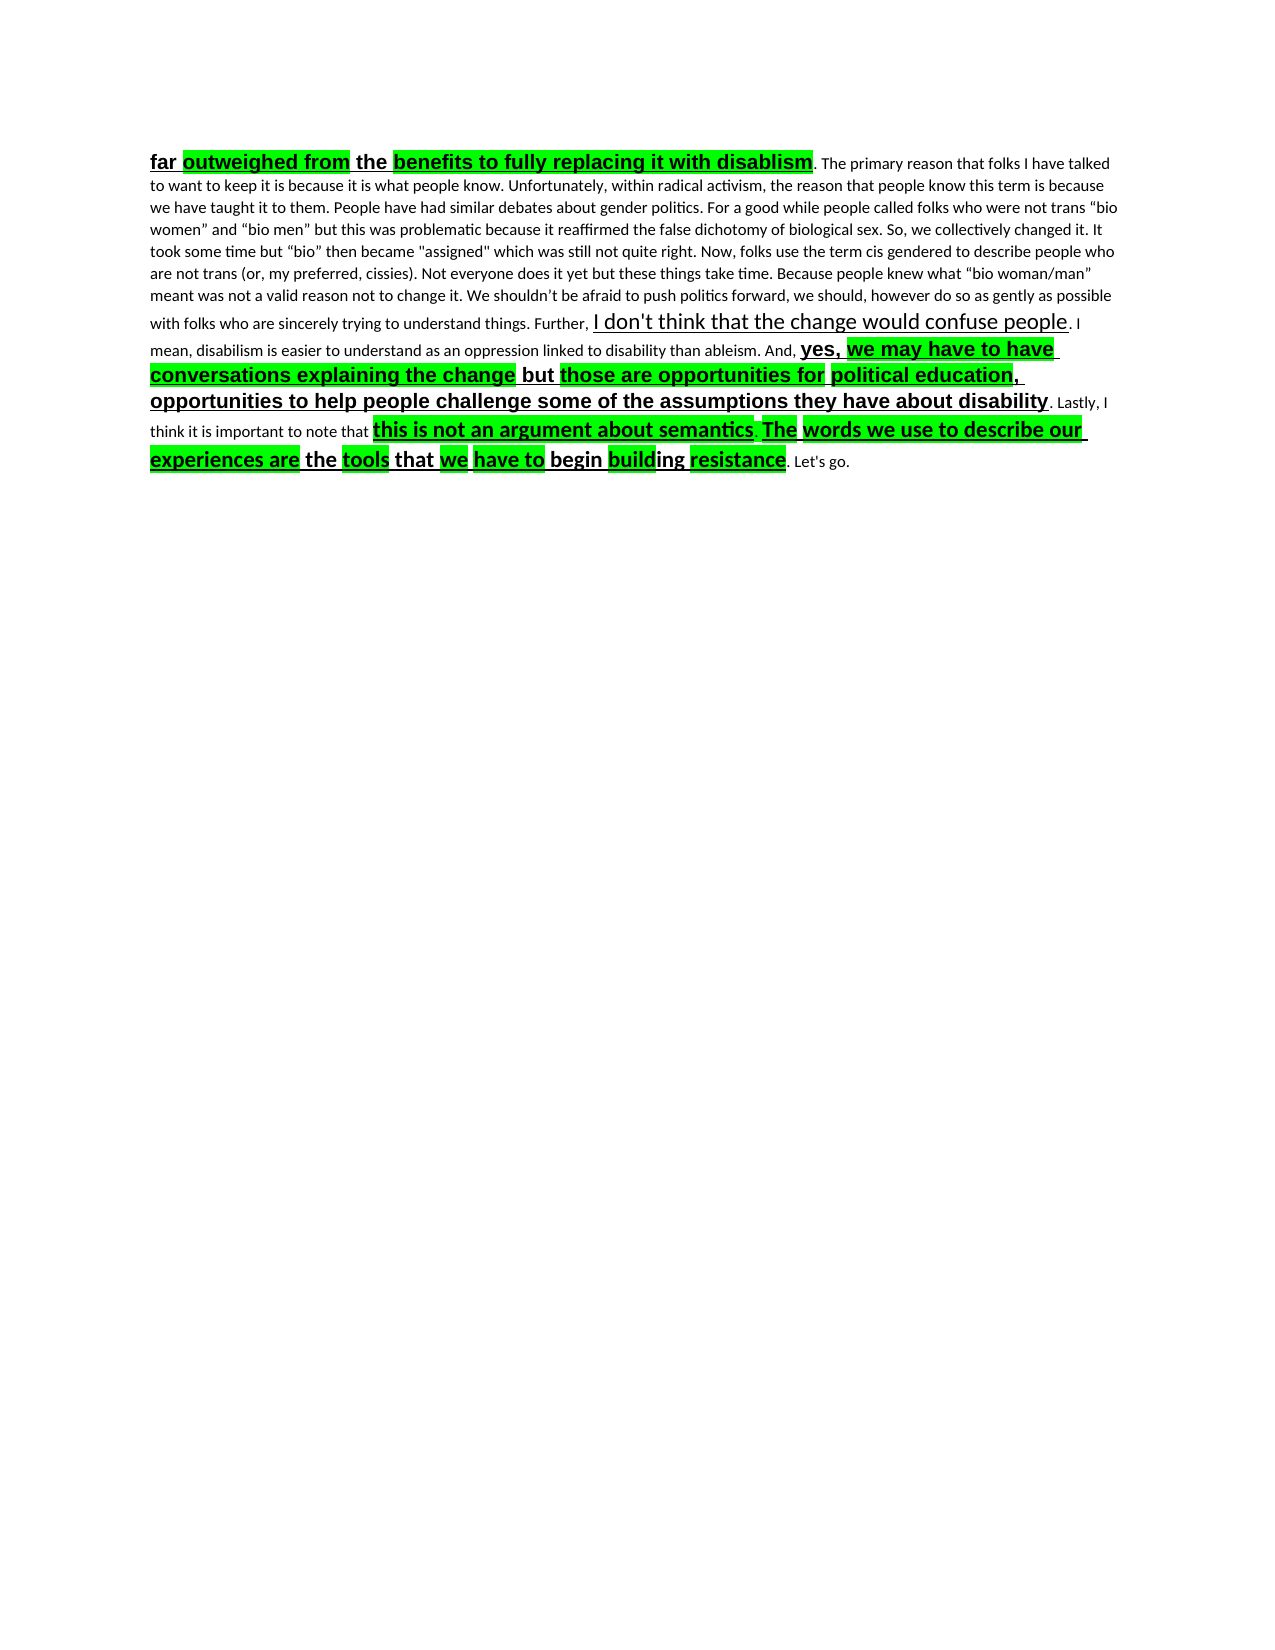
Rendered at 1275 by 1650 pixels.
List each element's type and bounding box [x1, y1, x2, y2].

text [150, 150, 1125, 473]
